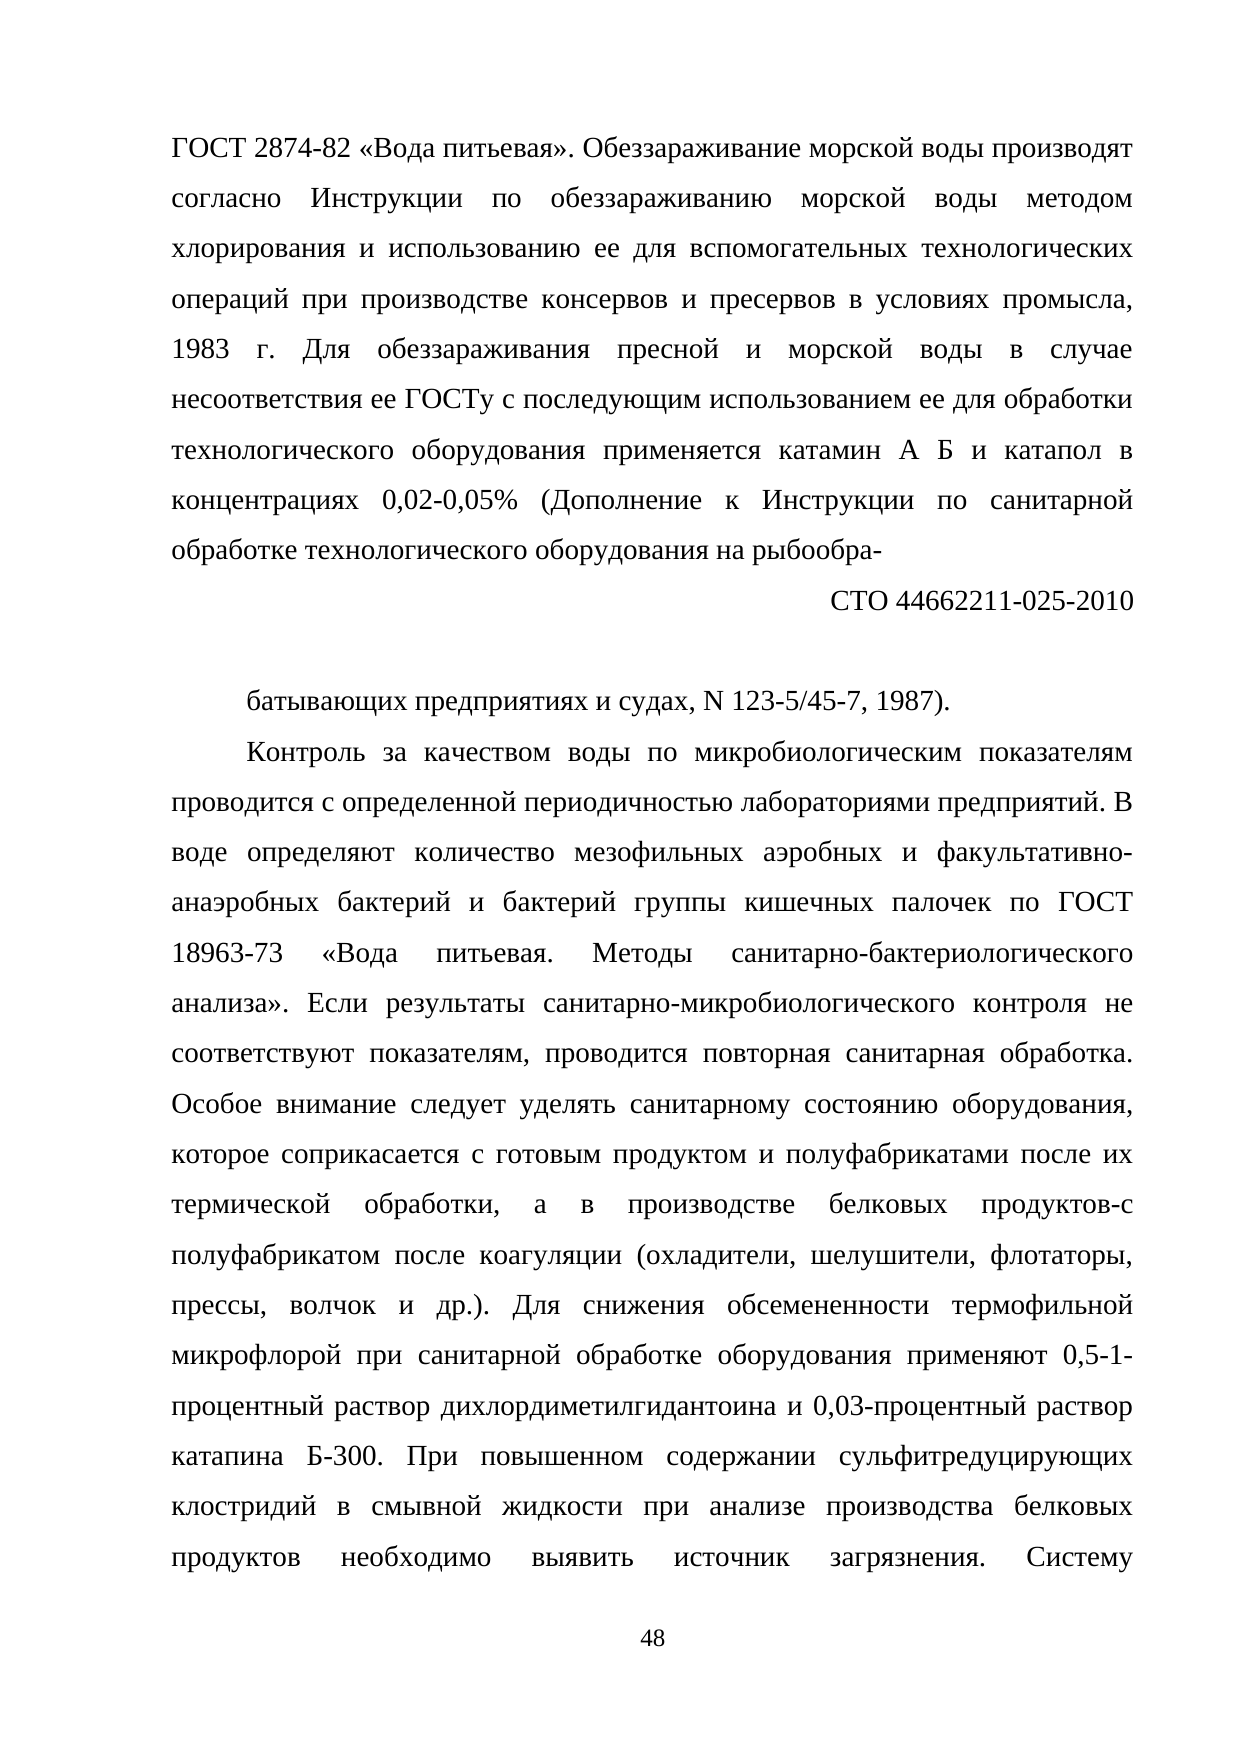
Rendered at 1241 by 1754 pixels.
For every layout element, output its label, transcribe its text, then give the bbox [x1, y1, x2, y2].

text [171, 734, 1134, 1572]
text батывающих предприятиях и судах, N 123-5/45-7, 1987). [171, 683, 1134, 717]
text СТО 44662211-025-2010 [171, 583, 1134, 616]
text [171, 130, 1134, 566]
